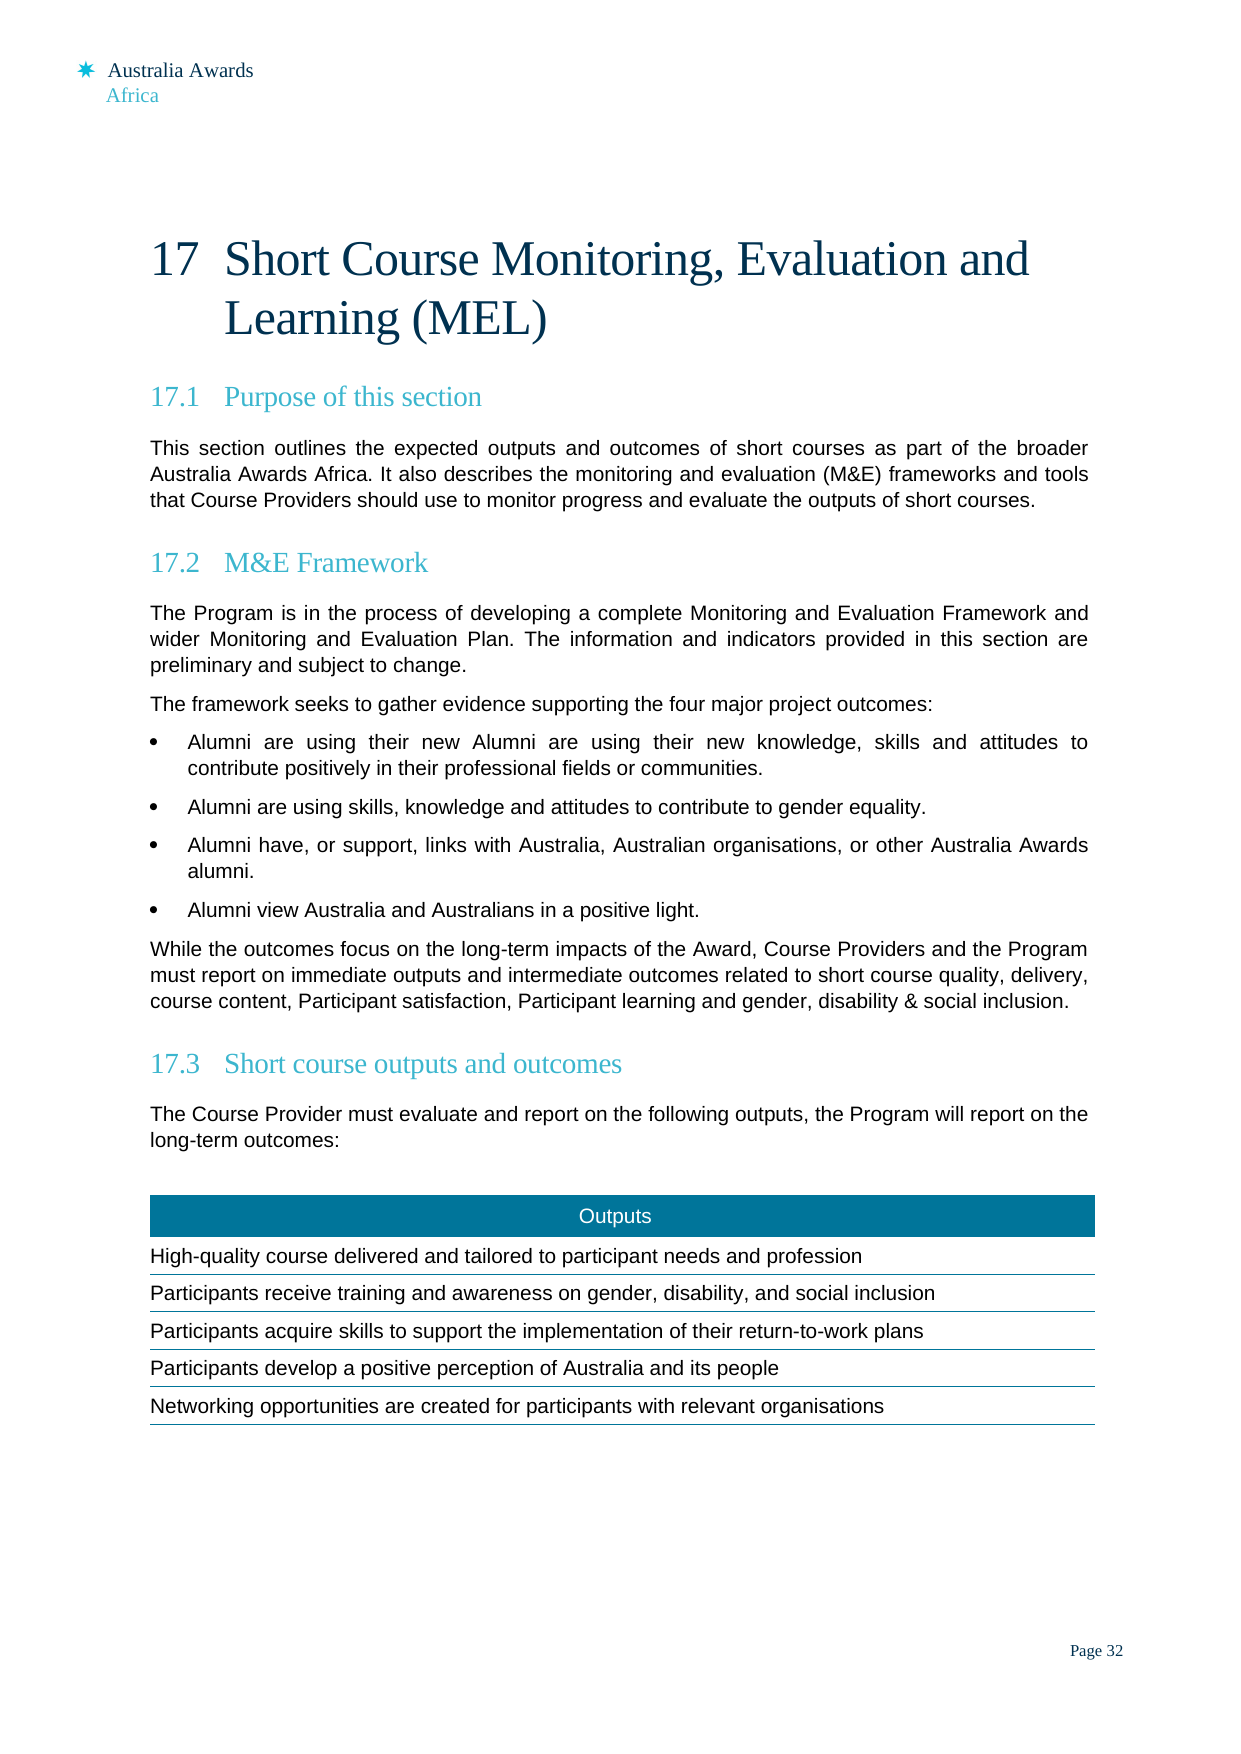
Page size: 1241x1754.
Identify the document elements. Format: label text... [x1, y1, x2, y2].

text The Course Provider must evaluate and report on the following outputs, the Program will report on the long-term outcomes: [150, 1100, 1090, 1152]
text The framework seeks to gather evidence supporting the four major project outcomes: [150, 689, 1090, 716]
subtitle M&E Framework [150, 549, 1090, 578]
list Alumni are using their new Alumni are using their new knowledge, skills and attitudes to contribute positively in their professional fields or communities. [150, 728, 1090, 780]
subtitle Purpose of this section [150, 383, 1090, 412]
list Alumni view Australia and Australians in a positive light. [150, 896, 1090, 922]
subtitle Short course outputs and outcomes [150, 1050, 1090, 1079]
text This section outlines the expected outputs and outcomes of short courses as part of the broader Australia Awards Africa. It also describes the monitoring and evaluation (M&E) frameworks and tools that Course Providers should use to monitor progress and evaluate the outputs of short courses. [150, 433, 1090, 511]
picture [76, 60, 108, 78]
table_cell Participants receive training and awareness on gender, disability, and social inclusion [150, 1275, 1095, 1311]
table_header Outputs [150, 1195, 1095, 1236]
table_cell High-quality course delivered and tailored to participant needs and profession [150, 1237, 1095, 1274]
text While the outcomes focus on the long-term impacts of the Award, Course Providers and the Program must report on immediate outputs and intermediate outcomes related to short course quality, delivery, course content, Participant satisfaction, Participant learning and gender, disability & social inclusion. [150, 934, 1090, 1012]
text The Program is in the process of developing a complete Monitoring and Evaluation Framework and wider Monitoring and Evaluation Plan. The information and indicators provided in this section are preliminary and subject to change. [150, 599, 1090, 677]
table_cell Participants acquire skills to support the implementation of their return-to-work plans [150, 1312, 1095, 1349]
table_cell Networking opportunities are created for participants with relevant organisations [150, 1387, 1095, 1424]
subtitle Short Course Monitoring, Evaluation and Learning (MEL) [150, 229, 1090, 346]
list Alumni have, or support, links with Australia, Australian organisations, or other Australia Awards alumni. [150, 831, 1090, 883]
table_cell Participants develop a positive perception of Australia and its people [150, 1350, 1095, 1386]
list Alumni are using skills, knowledge and attitudes to contribute to gender equality. [150, 793, 1090, 819]
